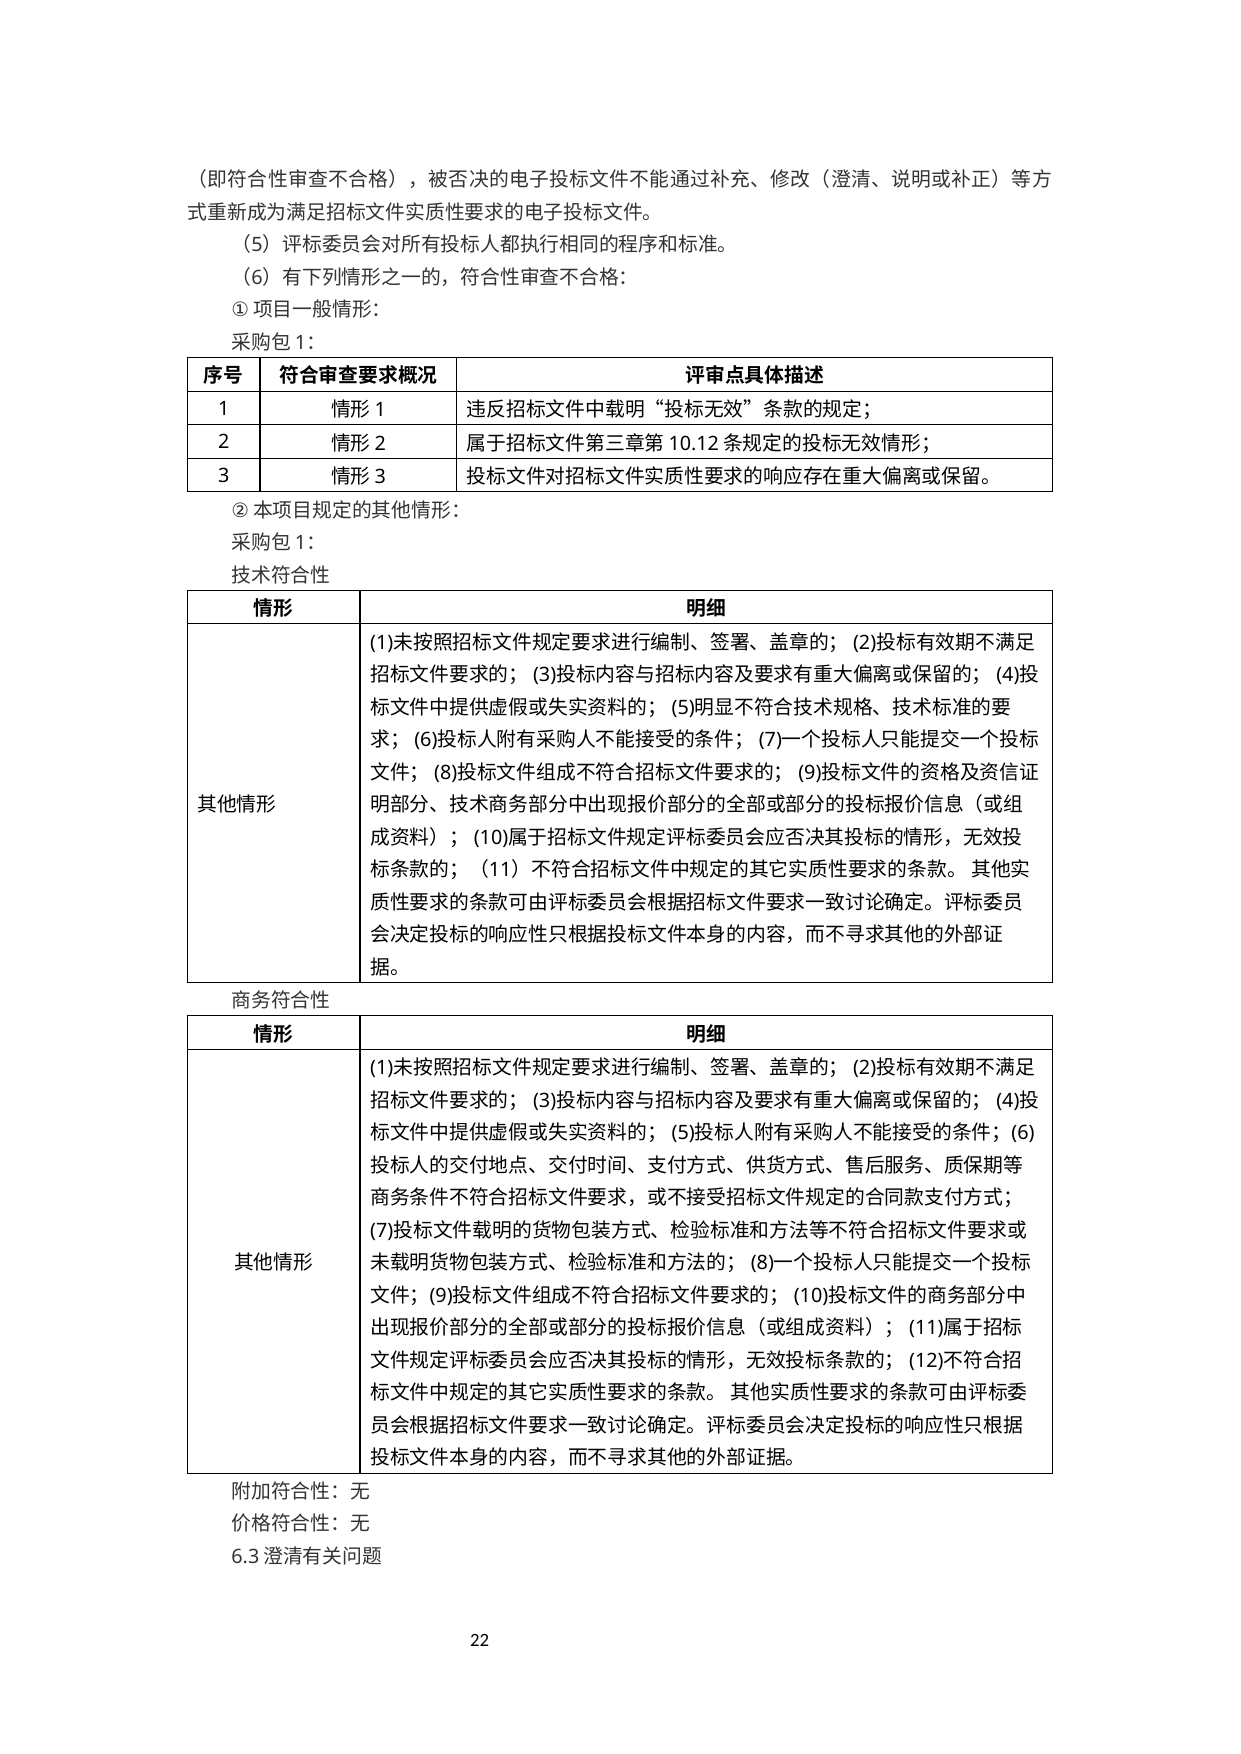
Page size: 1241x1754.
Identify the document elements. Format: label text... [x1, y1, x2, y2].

table_header 符合审查要求概况 [261, 358, 456, 391]
table_header 明细 [361, 591, 1052, 623]
text 附加符合性：无 [187, 1474, 1053, 1506]
table_cell 情形2 [261, 425, 456, 458]
table_cell 其他情形 [188, 1050, 359, 1472]
text ②本项目规定的其他情形： [187, 492, 1053, 525]
table_header 评审点具体描述 [457, 358, 1052, 391]
table_header 情形 [188, 591, 359, 623]
table_cell 2 [188, 425, 259, 458]
table_header 序号 [188, 358, 259, 391]
table_cell (1)未按照招标文件规定要求进行编制、签署、盖章的； (2)投标有效期不满足招标文件要求的； (3)投标内容与招标内容及要求有重大偏离或保留的； (4)投标文件中提供虚假或失实资料的； (5)投标人附有采购人不能接受的条件；(6)投标人的交付地点、交付时间、支付方式、供货方式、售后服务、质保期等商务条件不符合招标文件要求，或不接受招标文件规定的合同款支付方式； (7)投标文件载明的货物包装方式、检验标准和方法等不符合招标文件要求或未载明货物包装方式、检验标准和方法的； (8)一个投标人只能提交一个投标文件；(9)投标文件组成不符合招标文件要求的； (10)投标文件的商务部分中出现报价部分的全部或部分的投标报价信息（或组成资料）； (11)属于招标文件规定评标委员会应否决其投标的情形，无效投标条款的； (12)不符合招标文件中规定的其它实质性要求的条款。 其他实质性要求的条款可由评标委员会根据招标文件要求一致讨论确定。评标委员会决定投标的响应性只根据投标文件本身的内容，而不寻求其他的外部证据。 [361, 1050, 1052, 1472]
text 采购包1： [187, 324, 1053, 357]
text 6.3澄清有关问题 [187, 1538, 1053, 1571]
table_header 情形 [188, 1016, 359, 1049]
table_cell 3 [188, 459, 259, 491]
text （5）评标委员会对所有投标人都执行相同的程序和标准。 [187, 227, 1053, 259]
table_cell 情形3 [261, 459, 456, 491]
table_cell 1 [188, 392, 259, 424]
table_header 明细 [361, 1016, 1052, 1049]
table_cell 其他情形 [188, 624, 359, 982]
table_cell 情形1 [261, 392, 456, 424]
text 技术符合性 [187, 557, 1053, 590]
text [187, 162, 1053, 227]
text 商务符合性 [187, 983, 1053, 1015]
table_cell (1)未按照招标文件规定要求进行编制、签署、盖章的； (2)投标有效期不满足招标文件要求的； (3)投标内容与招标内容及要求有重大偏离或保留的； (4)投标文件中提供虚假或失实资料的； (5)明显不符合技术规格、技术标准的要求； (6)投标人附有采购人不能接受的条件； (7)一个投标人只能提交一个投标文件； (8)投标文件组成不符合招标文件要求的； (9)投标文件的资格及资信证明部分、技术商务部分中出现报价部分的全部或部分的投标报价信息（或组成资料）； (10)属于招标文件规定评标委员会应否决其投标的情形，无效投标条款的；（11）不符合招标文件中规定的其它实质性要求的条款。 其他实质性要求的条款可由评标委员会根据招标文件要求一致讨论确定。评标委员会决定投标的响应性只根据投标文件本身的内容，而不寻求其他的外部证据。 [361, 624, 1052, 982]
text 价格符合性：无 [187, 1506, 1053, 1538]
table_cell 属于招标文件第三章第10.12条规定的投标无效情形； [457, 425, 1052, 458]
text 采购包1： [187, 525, 1053, 557]
text ①项目一般情形： [187, 292, 1053, 324]
table_cell 违反招标文件中载明“投标无效”条款的规定； [457, 392, 1052, 424]
text （6）有下列情形之一的，符合性审查不合格： [187, 259, 1053, 292]
table_cell 投标文件对招标文件实质性要求的响应存在重大偏离或保留。 [457, 459, 1052, 491]
